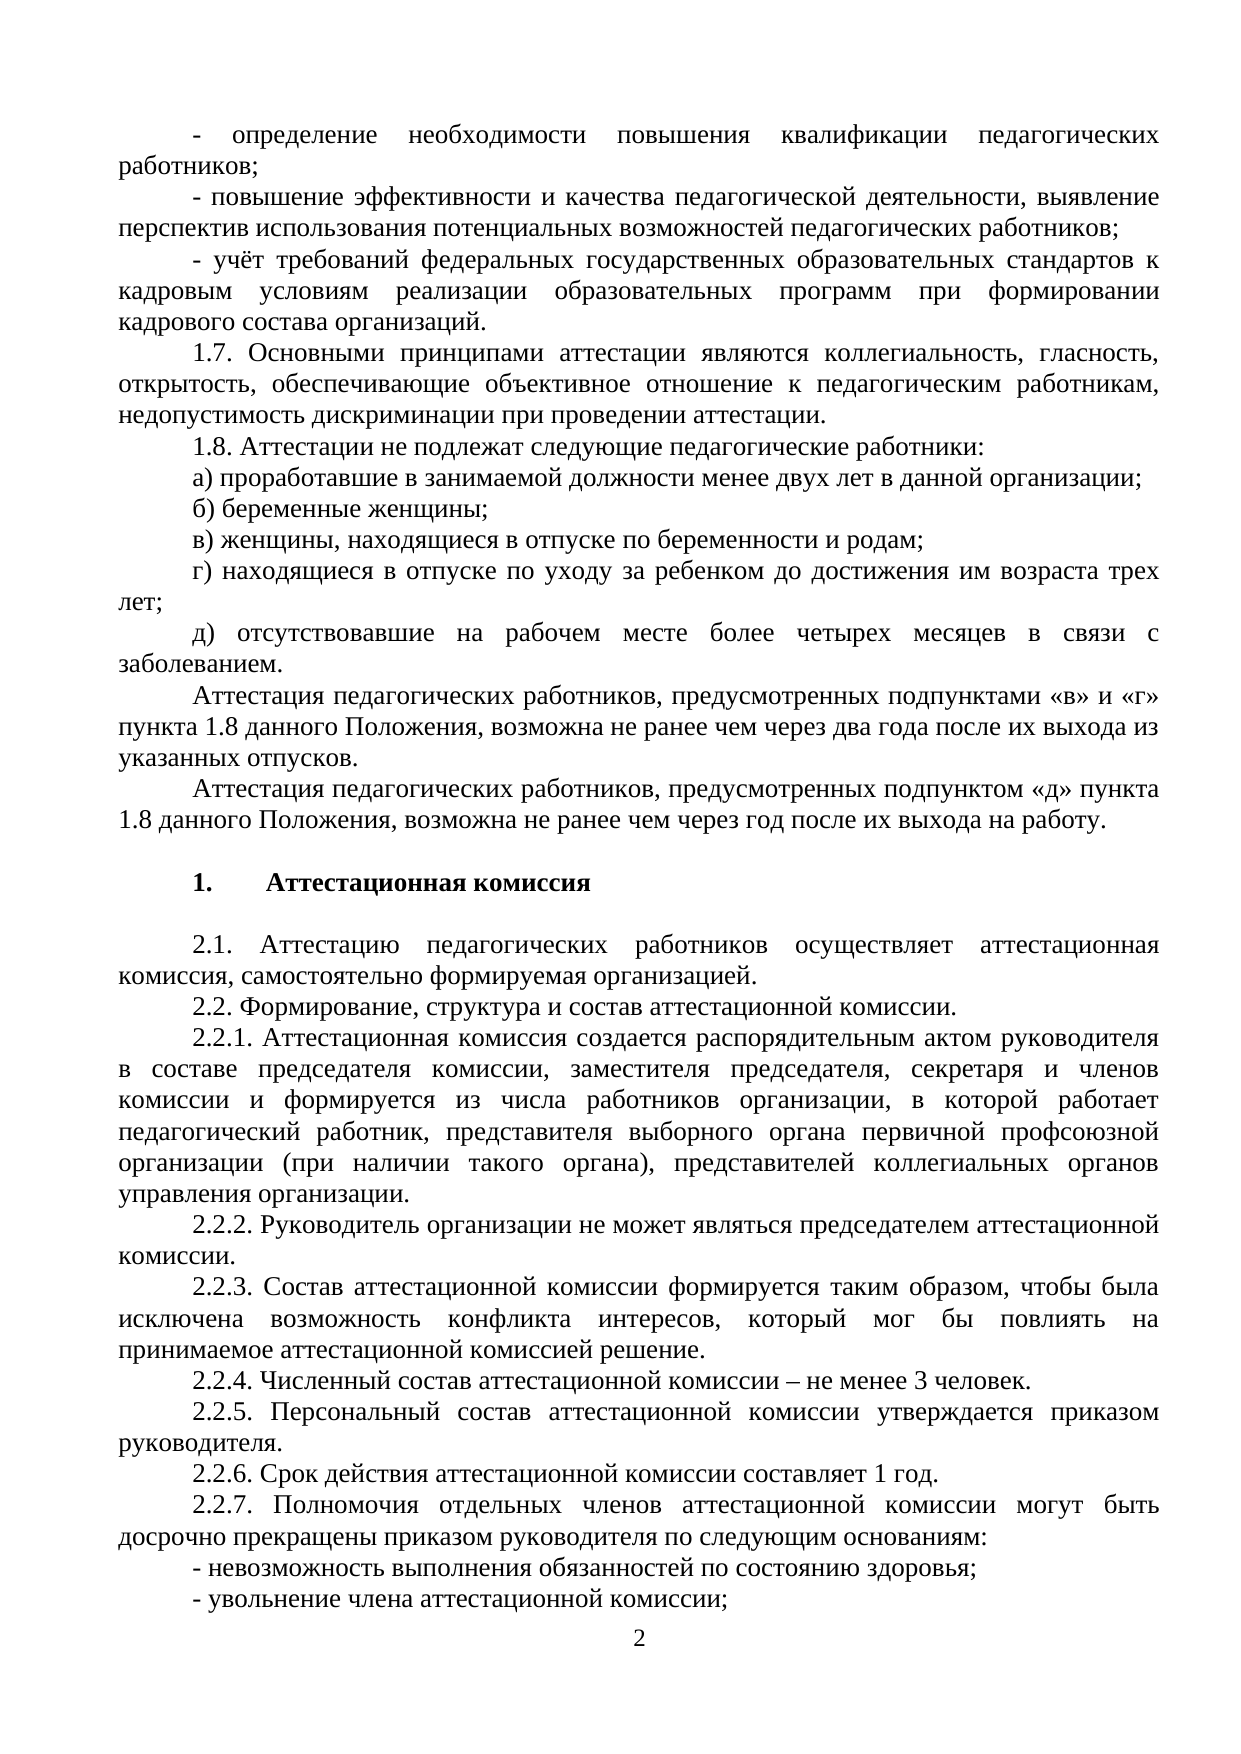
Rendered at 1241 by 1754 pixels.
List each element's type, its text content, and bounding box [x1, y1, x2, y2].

text в) женщины, находящиеся в отпуске по беременности и родам; [118, 523, 1161, 554]
text Аттестация педагогических работников, предусмотренных подпунктами «в» и «г» пункта 1.8 данного Положения, возможна не ранее чем через два года после их выхода из указанных отпусков. [118, 679, 1161, 772]
text г) находящиеся в отпуске по уходу за ребенком до достижения им возраста трех лет; [118, 554, 1161, 616]
text - увольнение члена аттестационной комиссии; [118, 1582, 1161, 1613]
text 2.2.5. Персональный состав аттестационной комиссии утверждается приказом руководителя. [118, 1395, 1161, 1457]
text - повышение эффективности и качества педагогической деятельности, выявление перспектив использования потенциальных возможностей педагогических работников; [118, 180, 1161, 243]
text б) беременные женщины; [118, 492, 1161, 523]
text 2.2.1. Аттестационная комиссия создается распорядительным актом руководителя в составе председателя комиссии, заместителя председателя, секретаря и членов комиссии и формируется из числа работников организации, в которой работает педагогический работник, представителя выборного органа первичной профсоюзной организации (при наличии такого органа), представителей коллегиальных органов управления организации. [118, 1021, 1161, 1208]
text 2.1. Аттестацию педагогических работников осуществляет аттестационная комиссия, самостоятельно формируемая организацией. [118, 928, 1161, 990]
text 2.2.6. Срок действия аттестационной комиссии составляет 1 год. [118, 1457, 1161, 1488]
text 2.2. Формирование, структура и состав аттестационной комиссии. [118, 990, 1161, 1021]
text 2.2.4. Численный состав аттестационной комиссии – не менее 3 человек. [118, 1364, 1161, 1395]
text - определение необходимости повышения квалификации педагогических работников; [118, 118, 1161, 180]
text Аттестация педагогических работников, предусмотренных подпунктом «д» пункта 1.8 данного Положения, возможна не ранее чем через год после их выхода на работу. [118, 772, 1161, 834]
text - учёт требований федеральных государственных образовательных стандартов к кадровым условиям реализации образовательных программ при формировании кадрового состава организаций. [118, 243, 1161, 336]
text 1.8. Аттестации не подлежат следующие педагогические работники: [118, 429, 1161, 461]
list Аттестационная комиссия [118, 866, 1161, 897]
text 2.2.7. Полномочия отдельных членов аттестационной комиссии могут быть досрочно прекращены приказом руководителя по следующим основаниям: [118, 1488, 1161, 1551]
text 2.2.2. Руководитель организации не может являться председателем аттестационной комиссии. [118, 1208, 1161, 1271]
text 1.7. Основными принципами аттестации являются коллегиальность, гласность, открытость, обеспечивающие объективное отношение к педагогическим работникам, недопустимость дискриминации при проведении аттестации. [118, 336, 1161, 429]
text 2.2.3. Состав аттестационной комиссии формируется таким образом, чтобы была исключена возможность конфликта интересов, который мог бы повлиять на принимаемое аттестационной комиссией решение. [118, 1271, 1161, 1364]
text а) проработавшие в занимаемой должности менее двух лет в данной организации; [118, 461, 1161, 492]
text д) отсутствовавшие на рабочем месте более четырех месяцев в связи с заболеванием. [118, 616, 1161, 679]
text - невозможность выполнения обязанностей по состоянию здоровья; [118, 1551, 1161, 1582]
